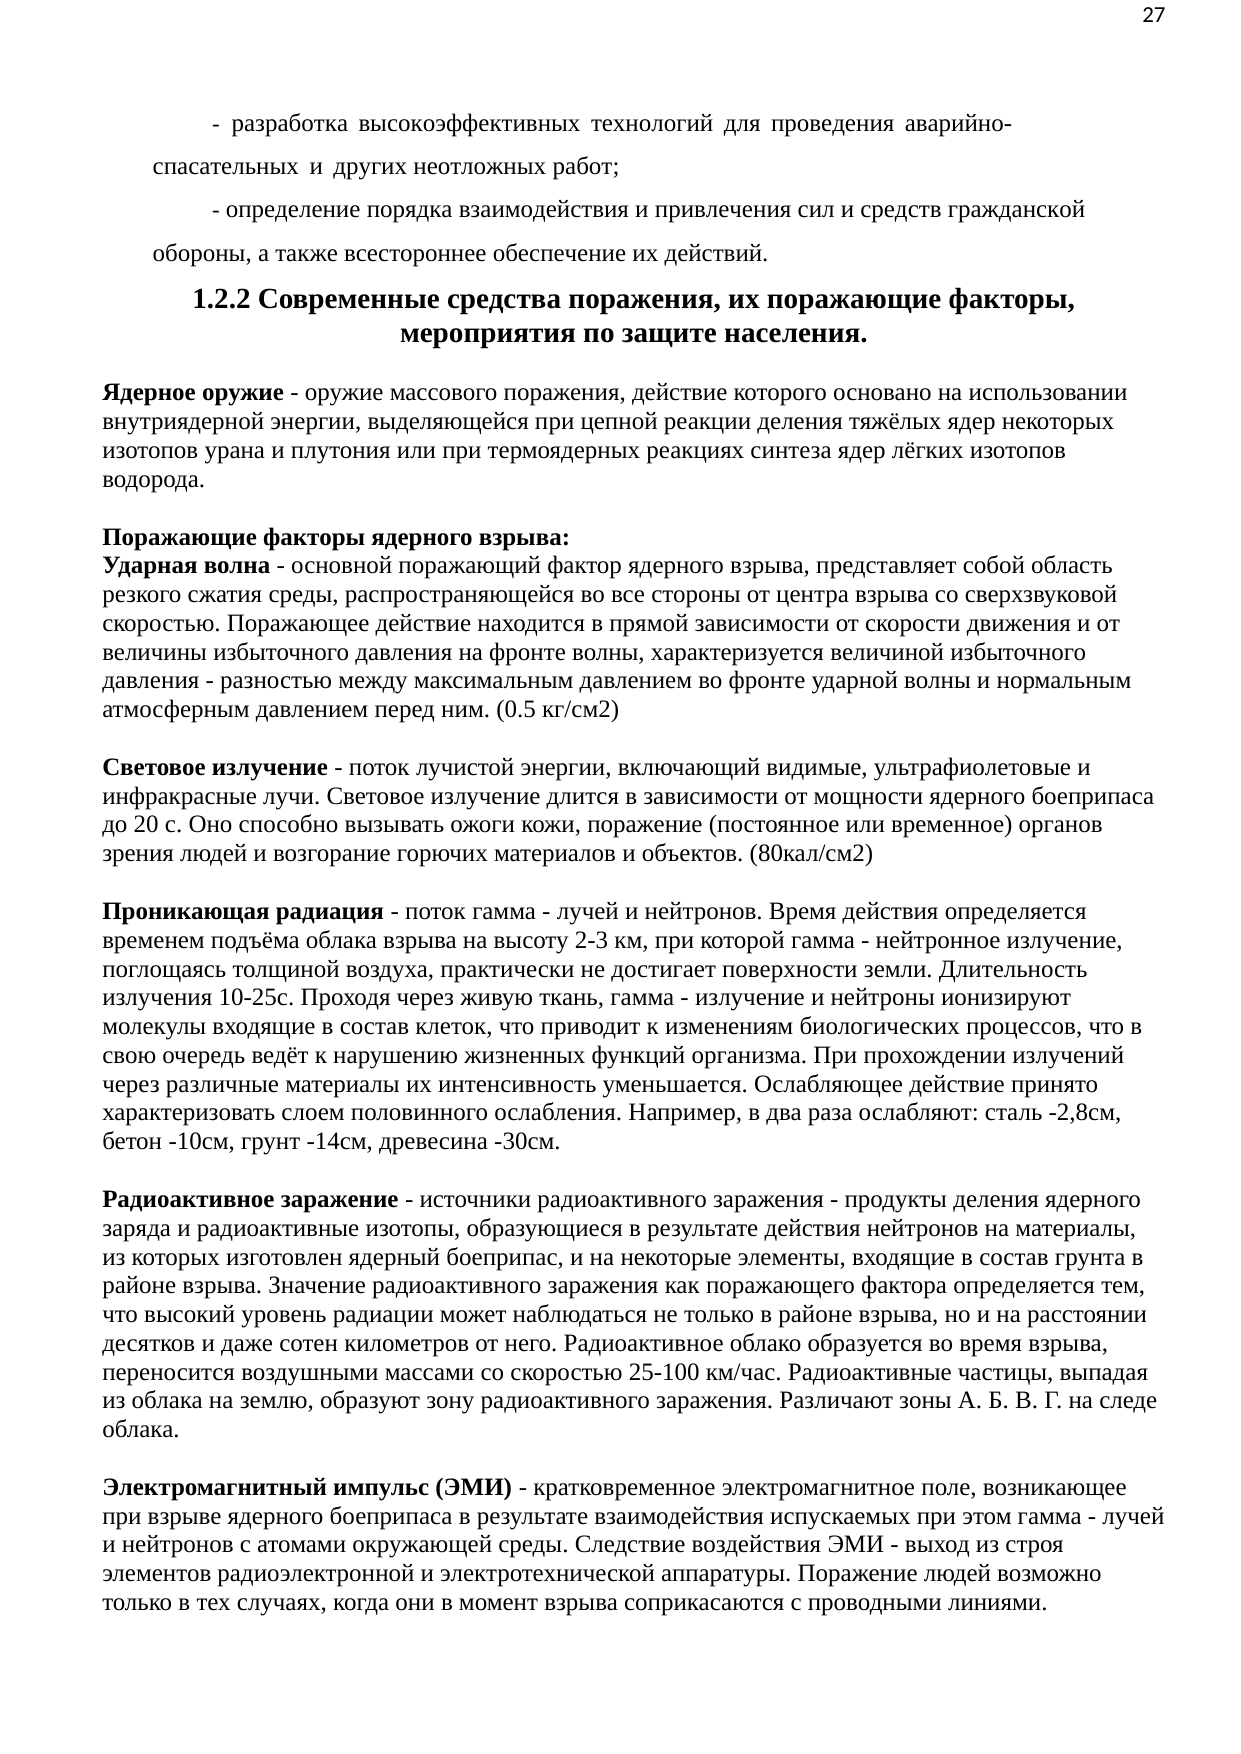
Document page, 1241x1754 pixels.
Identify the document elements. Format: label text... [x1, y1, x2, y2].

text Поражающие факторы ядерного взрыва: Ударная волна - основной поражающий фактор ядерного взрыва, представляет собой область резкого сжатия среды, распространяющейся во все стороны от центра взрыва со сверхзвуковой скоростью. Поражающее действие находится в прямой зависимости от скорости движения и от величины избыточного давления на фронте волны, характеризуется величиной избыточного давления - разностью между максимальным давлением во фронте ударной волны и нормальным атмосферным давлением перед ним. (0.5 кг/см2) [102, 522, 1165, 723]
list разработка высокоэффективных технологий для проведения аварийно-спасательных и других неотложных работ; [152, 108, 1118, 180]
text 1.2.2 Современные средства поражения, их поражающие факторы, мероприятия по защите населения. [102, 281, 1165, 348]
list определение порядка взаимодействия и привлечения сил и средств гражданской обороны, а также всестороннее обеспечение их действий. [152, 194, 1117, 267]
text Проникающая радиация - поток гамма - лучей и нейтронов. Время действия определяется временем подъёма облака взрыва на высоту 2-3 км, при которой гамма - нейтронное излучение, поглощаясь толщиной воздуха, практически не достигает поверхности земли. Длительность излучения 10-25с. Проходя через живую ткань, гамма - излучение и нейтроны ионизируют молекулы входящие в состав клеток, что приводит к изменениям биологических процессов, что в свою очередь ведёт к нарушению жизненных функций организма. При прохождении излучений через различные материалы их интенсивность уменьшается. Ослабляющее действие принято характеризовать слоем половинного ослабления. Например, в два раза ослабляют: сталь -2,8см, бетон -10см, грунт -14см, древесина -30см. [102, 896, 1165, 1155]
text Радиоактивное заражение - источники радиоактивного заражения - продукты деления ядерного заряда и радиоактивные изотопы, образующиеся в результате действия нейтронов на материалы, из которых изготовлен ядерный боеприпас, и на некоторые элементы, входящие в состав грунта в районе взрыва. Значение радиоактивного заражения как поражающего фактора определяется тем, что высокий уровень радиации может наблюдаться не только в районе взрыва, но и на расстоянии десятков и даже сотен километров от него. Радиоактивное облако образуется во время взрыва, переносится воздушными массами со скоростью 25-100 км/час. Радиоактивные частицы, выпадая из облака на землю, образуют зону радиоактивного заражения. Различают зоны А. Б. В. Г. на следе облака. [102, 1184, 1165, 1443]
text Ядерное оружие - оружие массового поражения, действие которого основано на использовании внутриядерной энергии, выделяющейся при цепной реакции деления тяжёлых ядер некоторых изотопов урана и плутония или при термоядерных реакциях синтеза ядер лёгких изотопов водорода. [102, 377, 1165, 492]
text Световое излучение - поток лучистой энергии, включающий видимые, ультрафиолетовые и инфракрасные лучи. Световое излучение длится в зависимости от мощности ядерного боеприпаса до 20 с. Оно способно вызывать ожоги кожи, поражение (постоянное или временное) органов зрения людей и возгорание горючих материалов и объектов. (80кал/см2) [102, 752, 1165, 867]
text Электромагнитный импульс (ЭМИ) - кратковременное электромагнитное поле, возникающее при взрыве ядерного боеприпаса в результате взаимодействия испускаемых при этом гамма - лучей и нейтронов с атомами окружающей среды. Следствие воздействия ЭМИ - выход из строя элементов радиоэлектронной и электротехнической аппаратуры. Поражение людей возможно только в тех случаях, когда они в момент взрыва соприкасаются с проводными линиями. [102, 1472, 1165, 1616]
